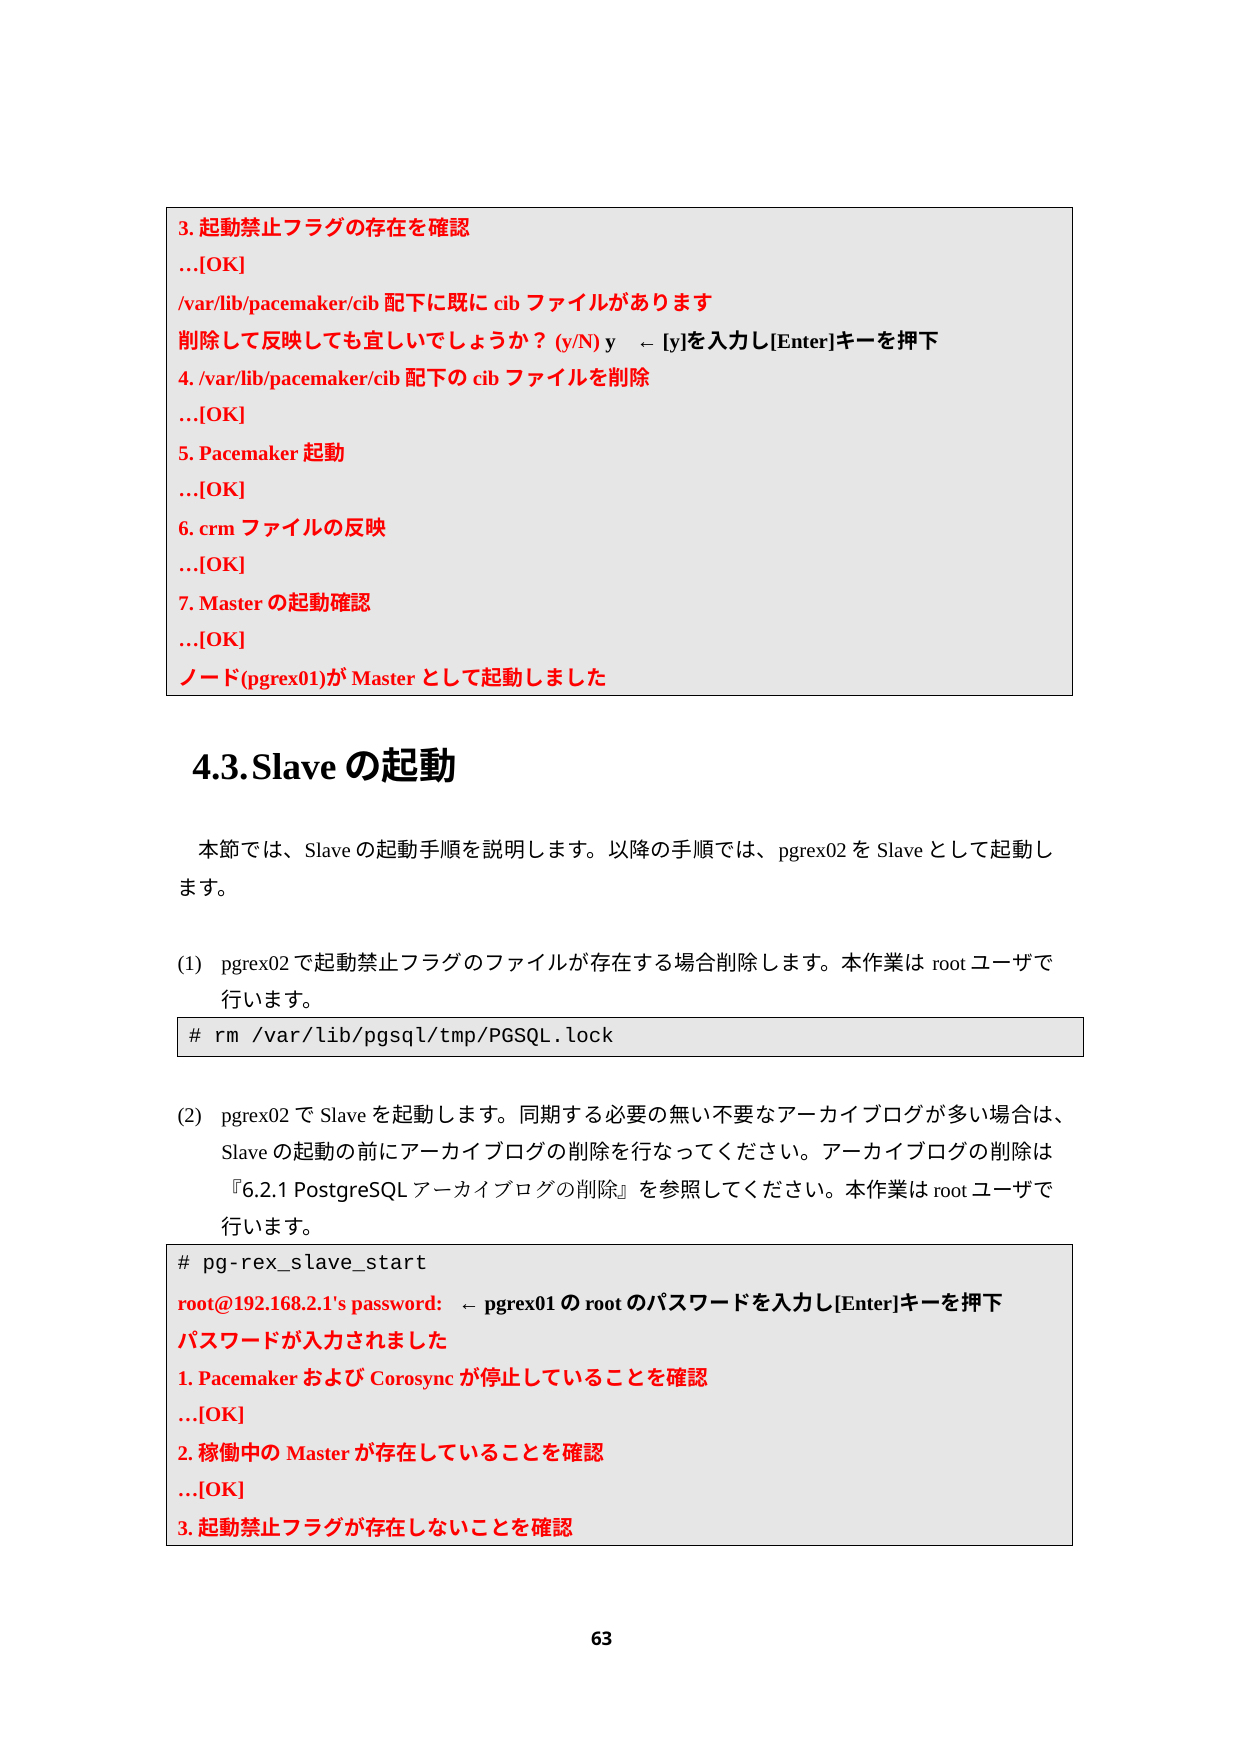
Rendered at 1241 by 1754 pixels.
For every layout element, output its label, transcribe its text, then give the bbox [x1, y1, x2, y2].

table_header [167, 208, 1072, 695]
list pgrex02で起動禁止フラグのファイルが存在する場合削除します。本作業はrootユーザで行います。 [177, 942, 1054, 1017]
list pgrex02でSlaveを起動します。同期する必要の無い不要なアーカイブログが多い場合は、Slaveの起動の前にアーカイブログの削除を行なってください。アーカイブログの削除は『6.2.1 PostgreSQLアーカイブログの削除』を参照してください。本作業はrootユーザで行います。 [177, 1094, 1054, 1244]
subtitle Slaveの起動 [192, 726, 1063, 801]
table_header # rm /var/lib/pgsql/tmp/PGSQL.lock [178, 1018, 1083, 1056]
text 本節では、Slaveの起動手順を説明します。以降の手順では、pgrex02をSlaveとして起動します。 [177, 830, 1054, 905]
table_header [167, 1245, 1072, 1545]
